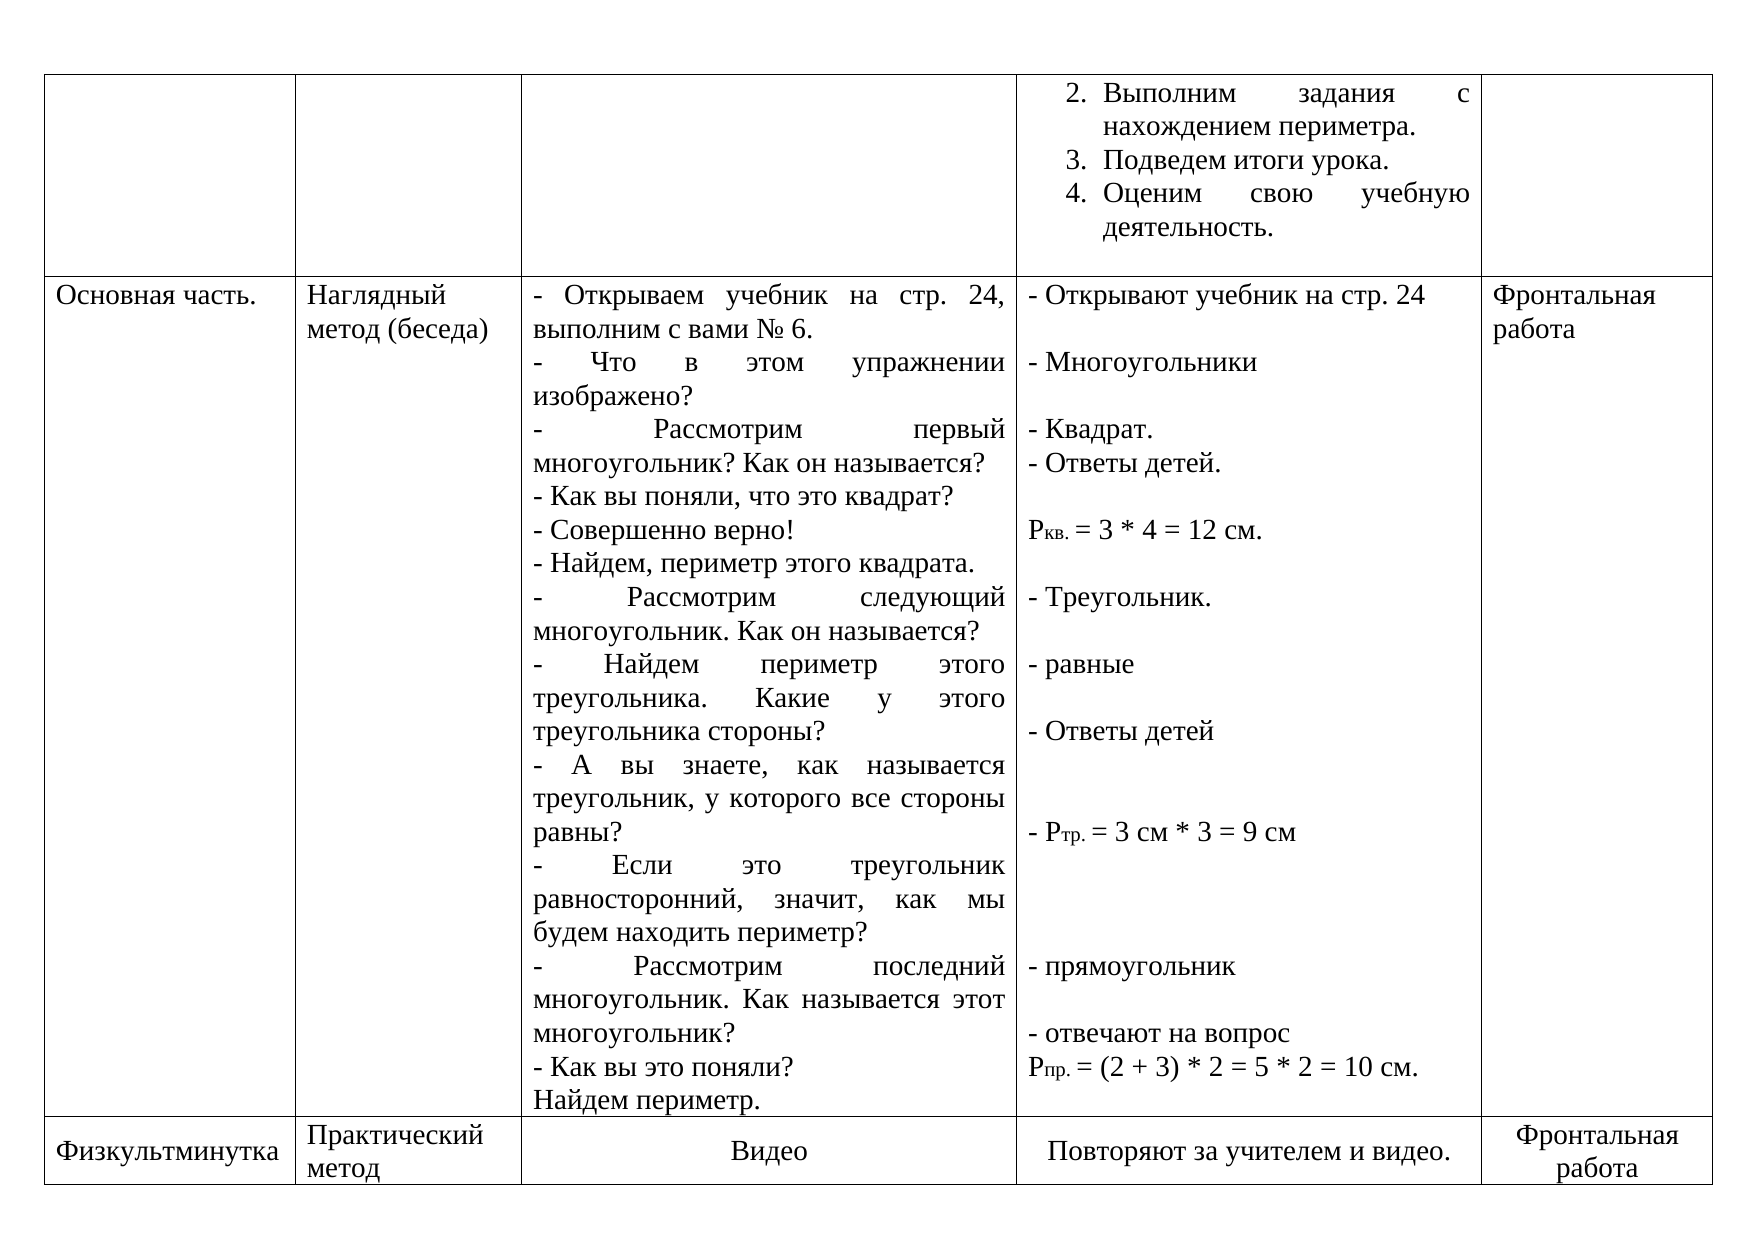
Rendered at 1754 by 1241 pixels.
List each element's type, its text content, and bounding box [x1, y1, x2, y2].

table_cell Основная часть. [45, 277, 295, 1116]
table_cell Повторяют за учителем и видео. [1017, 1117, 1481, 1184]
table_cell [45, 75, 295, 276]
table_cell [296, 75, 521, 276]
table_cell Фронтальная работа [1482, 1117, 1712, 1184]
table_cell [1482, 75, 1712, 276]
table_cell Практический метод [296, 1117, 521, 1184]
table_cell - Открывают учебник на стр. 24 - Многоугольники - Квадрат. - Ответы детей. Ркв. = 3 * 4 = 12 см. - Треугольник. - равные - Ответы детей - Ртр. = 3 см * 3 = 9 см - прямоугольник - отвечают на вопрос Рпр. = (2 + 3) * 2 = 5 * 2 = 10 см. [1017, 277, 1481, 1116]
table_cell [1017, 75, 1481, 276]
table_cell - Открываем учебник на стр. 24, выполним с вами № 6. - Что в этом упражнении изображено? - Рассмотрим первый многоугольник? Как он называется? - Как вы поняли, что это квадрат? - Совершенно верно! - Найдем, периметр этого квадрата. - Рассмотрим следующий многоугольник. Как он называется? - Найдем периметр этого треугольника. Какие у этого треугольника стороны? - А вы знаете, как называется треугольник, у которого все стороны равны? - Если это треугольник равносторонний, значит, как мы будем находить периметр? - Рассмотрим последний многоугольник. Как называется этот многоугольник? - Как вы это поняли? Найдем периметр. [522, 277, 1016, 1116]
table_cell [522, 75, 1016, 276]
table_cell Видео [522, 1117, 1016, 1184]
table_cell Фронтальная работа [1482, 277, 1712, 1116]
table_cell Наглядный метод (беседа) [296, 277, 521, 1116]
table_cell Физкультминутка [45, 1117, 295, 1184]
